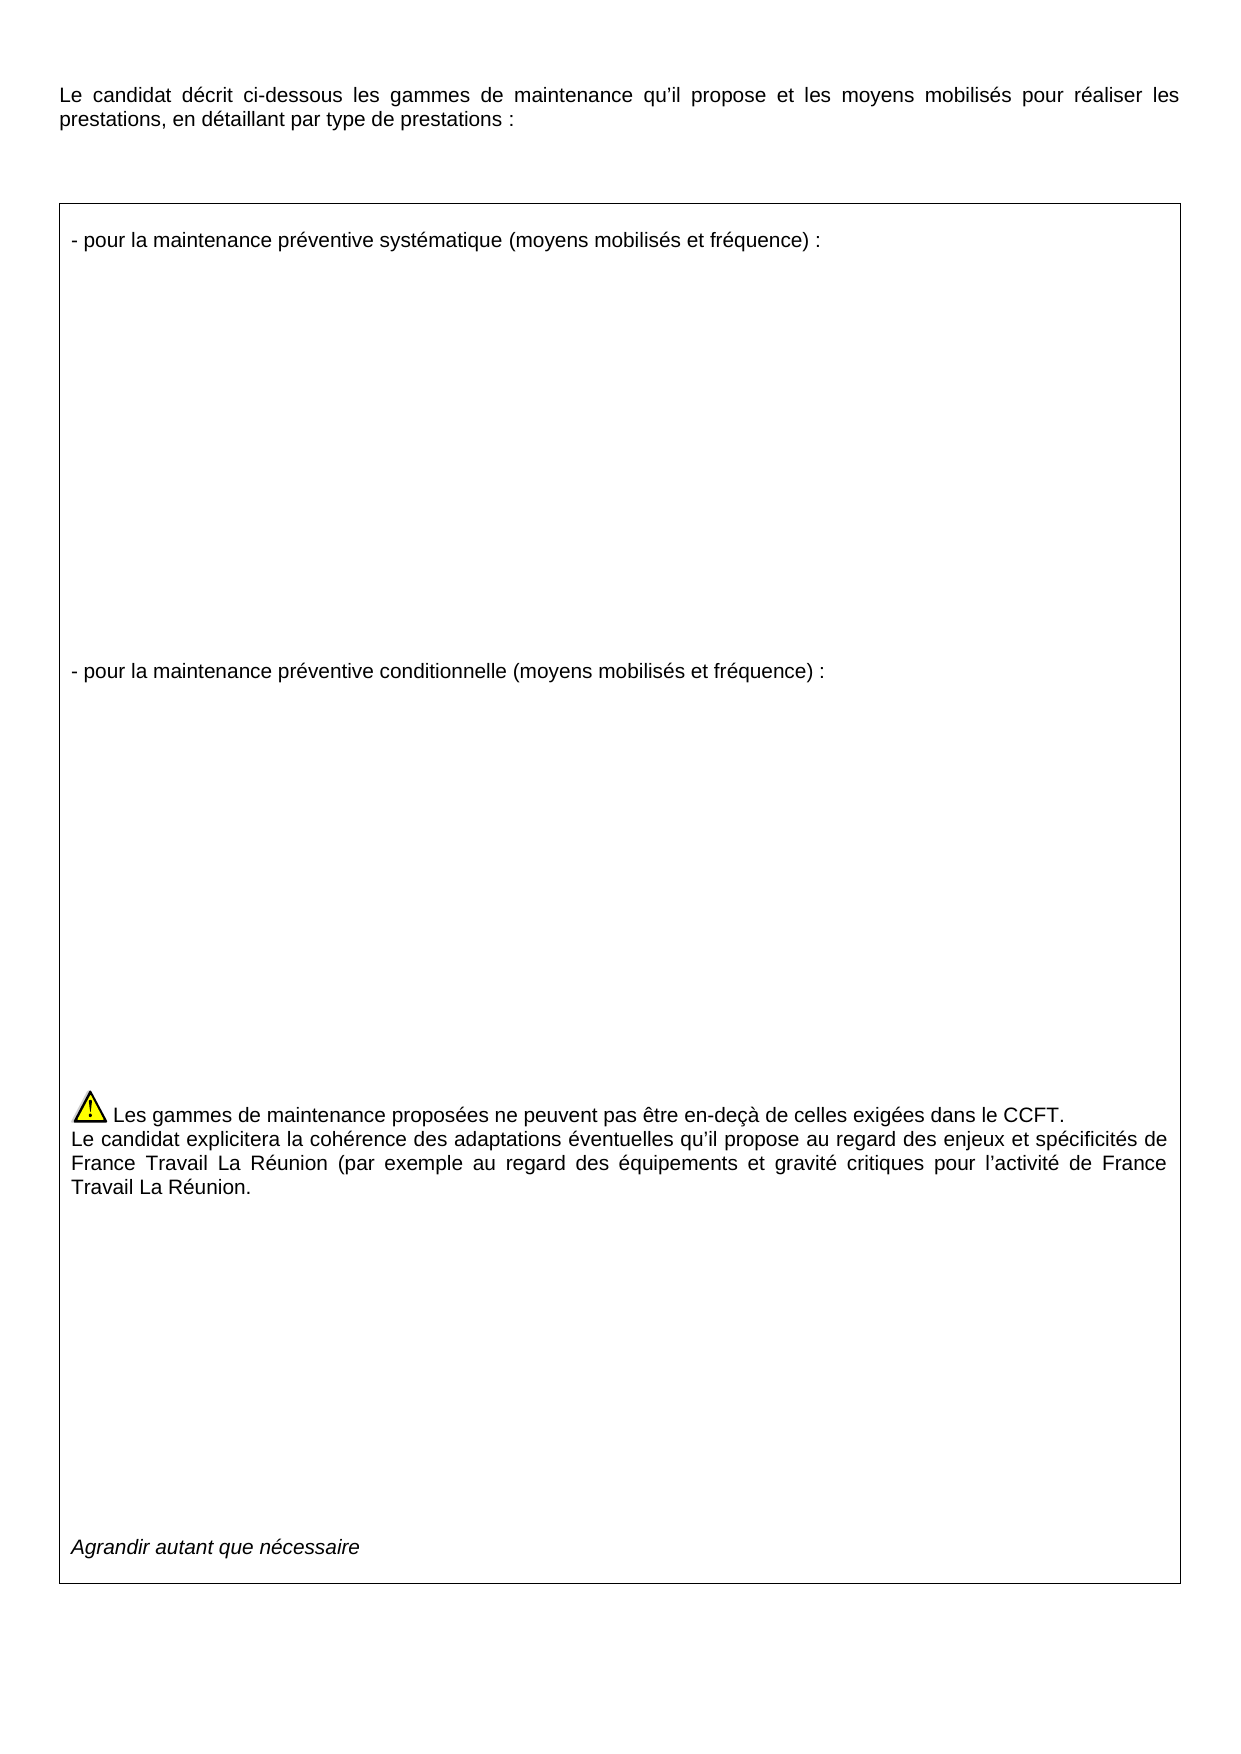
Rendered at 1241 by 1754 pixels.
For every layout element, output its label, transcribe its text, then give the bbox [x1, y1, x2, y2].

table_header - pour la maintenance préventive systématique (moyens mobilisés et fréquence) : - pour la maintenance préventive conditionnelle (moyens mobilisés et fréquence) : Les gammes de maintenance proposées ne peuvent pas être en-deçà de celles exigées dans le CCFT. Le candidat explicitera la cohérence des adaptations éventuelles qu’il propose au regard des enjeux et spécificités de France Travail La Réunion (par exemple au regard des équipements et gravité critiques pour l’activité de France Travail La Réunion. Agrandir autant que nécessaire [60, 204, 1180, 1582]
text Le candidat décrit ci-dessous les gammes de maintenance qu’il propose et les moyens mobilisés pour réaliser les prestations, en détaillant par type de prestations : [59, 83, 1181, 131]
